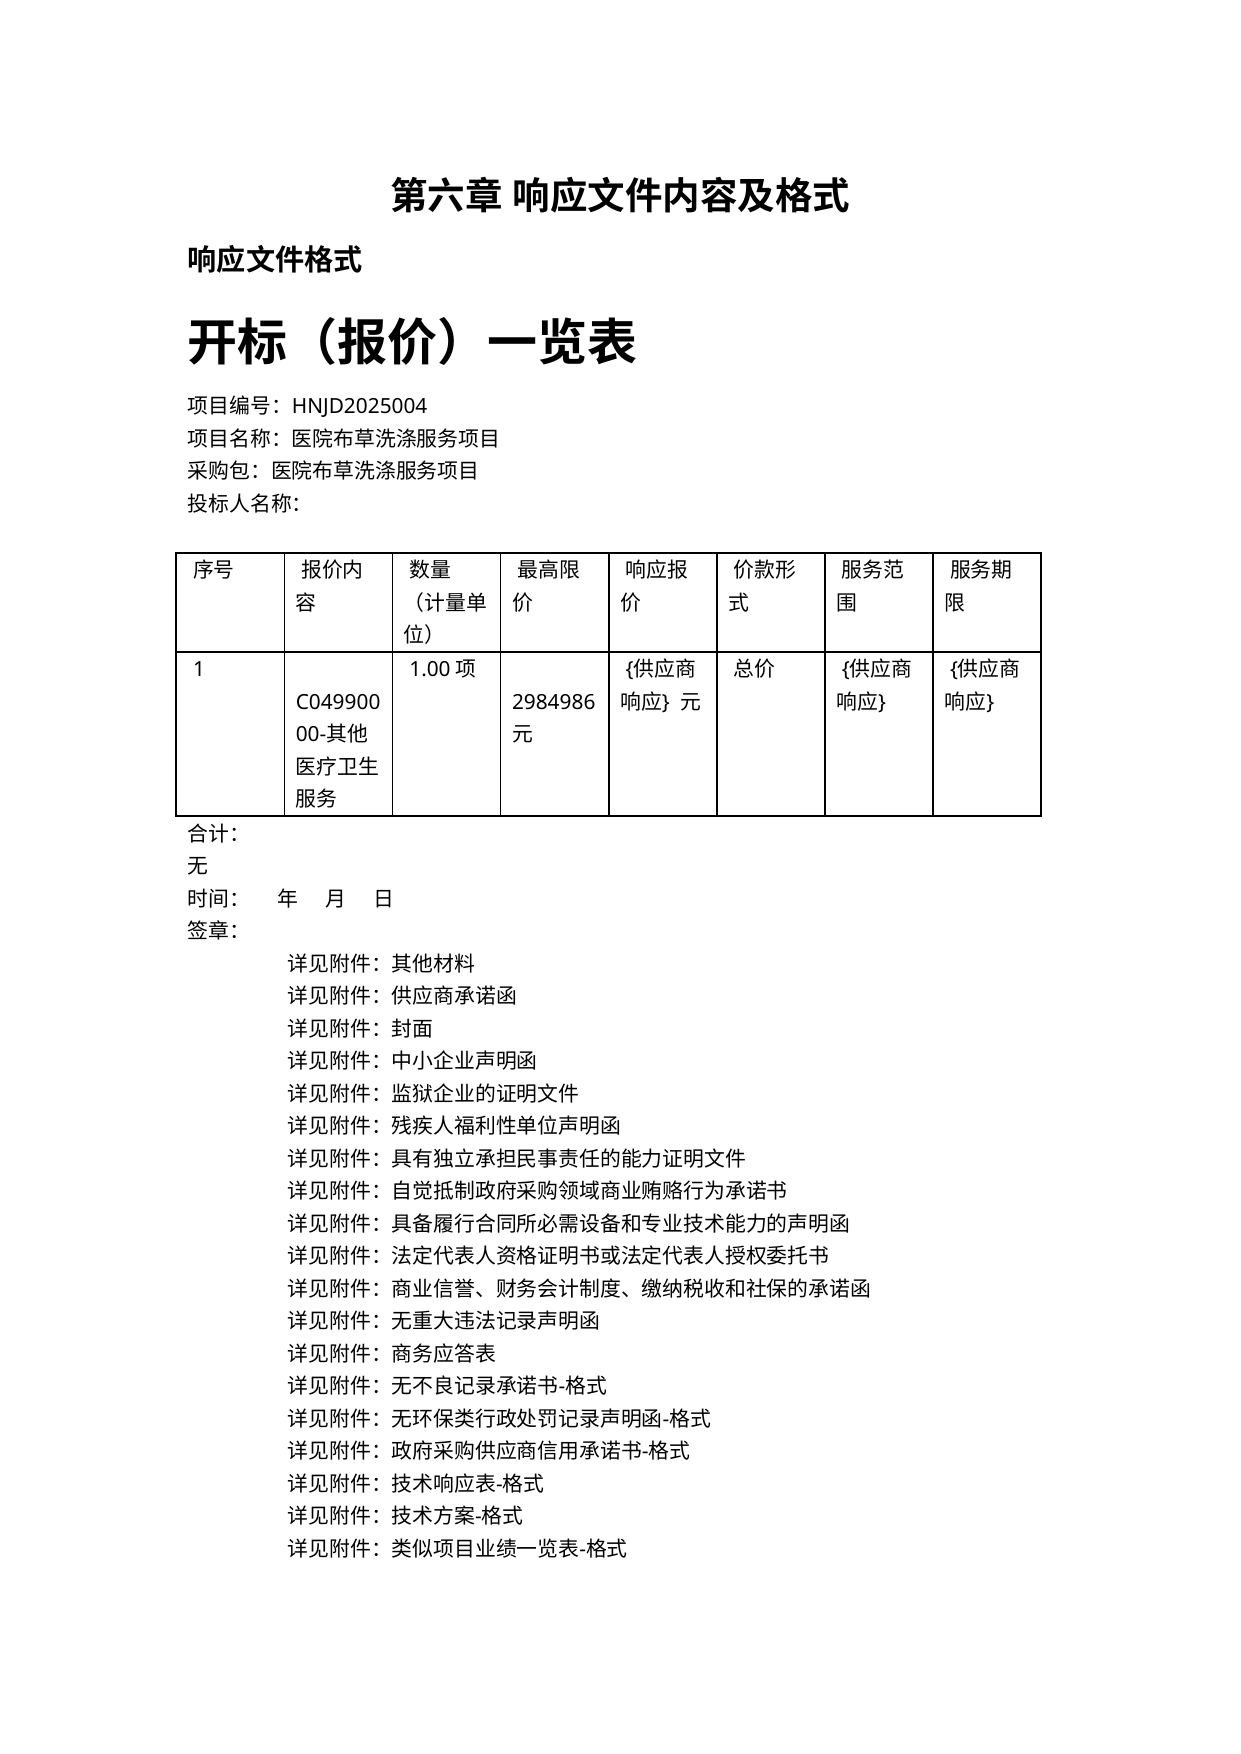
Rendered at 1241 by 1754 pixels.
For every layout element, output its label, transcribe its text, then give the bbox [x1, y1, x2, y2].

table_cell 2984986 元 [501, 653, 608, 815]
text 详见附件：其他材料 [187, 947, 1053, 979]
text 详见附件：自觉抵制政府采购领域商业贿赂行为承诺书 [187, 1174, 1053, 1207]
table_header 响应报价 [610, 554, 716, 651]
text 详见附件：封面 [187, 1012, 1053, 1044]
text 无 [187, 849, 1053, 882]
text 响应文件格式 [187, 227, 1053, 292]
text 详见附件：无重大违法记录声明函 [187, 1304, 1053, 1337]
text 详见附件：供应商承诺函 [187, 979, 1053, 1012]
table_header 最高限价 [501, 554, 608, 651]
table_cell {供应商响应} 元 [610, 653, 716, 815]
text 第六章 响应文件内容及格式 [187, 162, 1053, 227]
text 详见附件：具备履行合同所必需设备和专业技术能力的声明函 [187, 1207, 1053, 1239]
text 签章： [187, 914, 1053, 947]
table_cell 1 [177, 653, 284, 815]
table_header 数量（计量单位） [393, 554, 500, 651]
table_cell C04990000-其他医疗卫生服务 [285, 653, 392, 815]
table_cell {供应商响应} [826, 653, 932, 815]
text 详见附件：无环保类行政处罚记录声明函-格式 [187, 1402, 1053, 1434]
table_cell 1.00项 [393, 653, 500, 815]
text 详见附件：法定代表人资格证明书或法定代表人授权委托书 [187, 1239, 1053, 1272]
text 项目名称：医院布草洗涤服务项目 [187, 422, 1053, 454]
text 详见附件：技术响应表-格式 [187, 1467, 1053, 1499]
table_cell {供应商响应} [934, 653, 1040, 815]
table_header 序号 [177, 554, 284, 651]
text 详见附件：中小企业声明函 [187, 1044, 1053, 1077]
text 开标（报价）一览表 [187, 292, 1053, 389]
table_cell 总价 [718, 653, 824, 815]
text 合计： [187, 817, 1053, 849]
text 详见附件：政府采购供应商信用承诺书-格式 [187, 1434, 1053, 1467]
table_header 服务范围 [826, 554, 932, 651]
text 详见附件：技术方案-格式 [187, 1499, 1053, 1532]
text 详见附件：商业信誉、财务会计制度、缴纳税收和社保的承诺函 [187, 1272, 1053, 1304]
text 详见附件：监狱企业的证明文件 [187, 1077, 1053, 1109]
text 详见附件：商务应答表 [187, 1337, 1053, 1369]
text 时间： 年 月 日 [187, 882, 1053, 914]
text 采购包：医院布草洗涤服务项目 [187, 454, 1053, 487]
text 详见附件：类似项目业绩一览表-格式 [187, 1532, 1053, 1564]
text 项目编号：HNJD2025004 [187, 389, 1053, 422]
text 投标人名称： [187, 487, 1053, 519]
text 详见附件：无不良记录承诺书-格式 [187, 1369, 1053, 1402]
table_header 报价内容 [285, 554, 392, 651]
text 详见附件：具有独立承担民事责任的能力证明文件 [187, 1142, 1053, 1174]
text 详见附件：残疾人福利性单位声明函 [187, 1109, 1053, 1142]
table_header 服务期限 [934, 554, 1040, 651]
table_header 价款形式 [718, 554, 824, 651]
